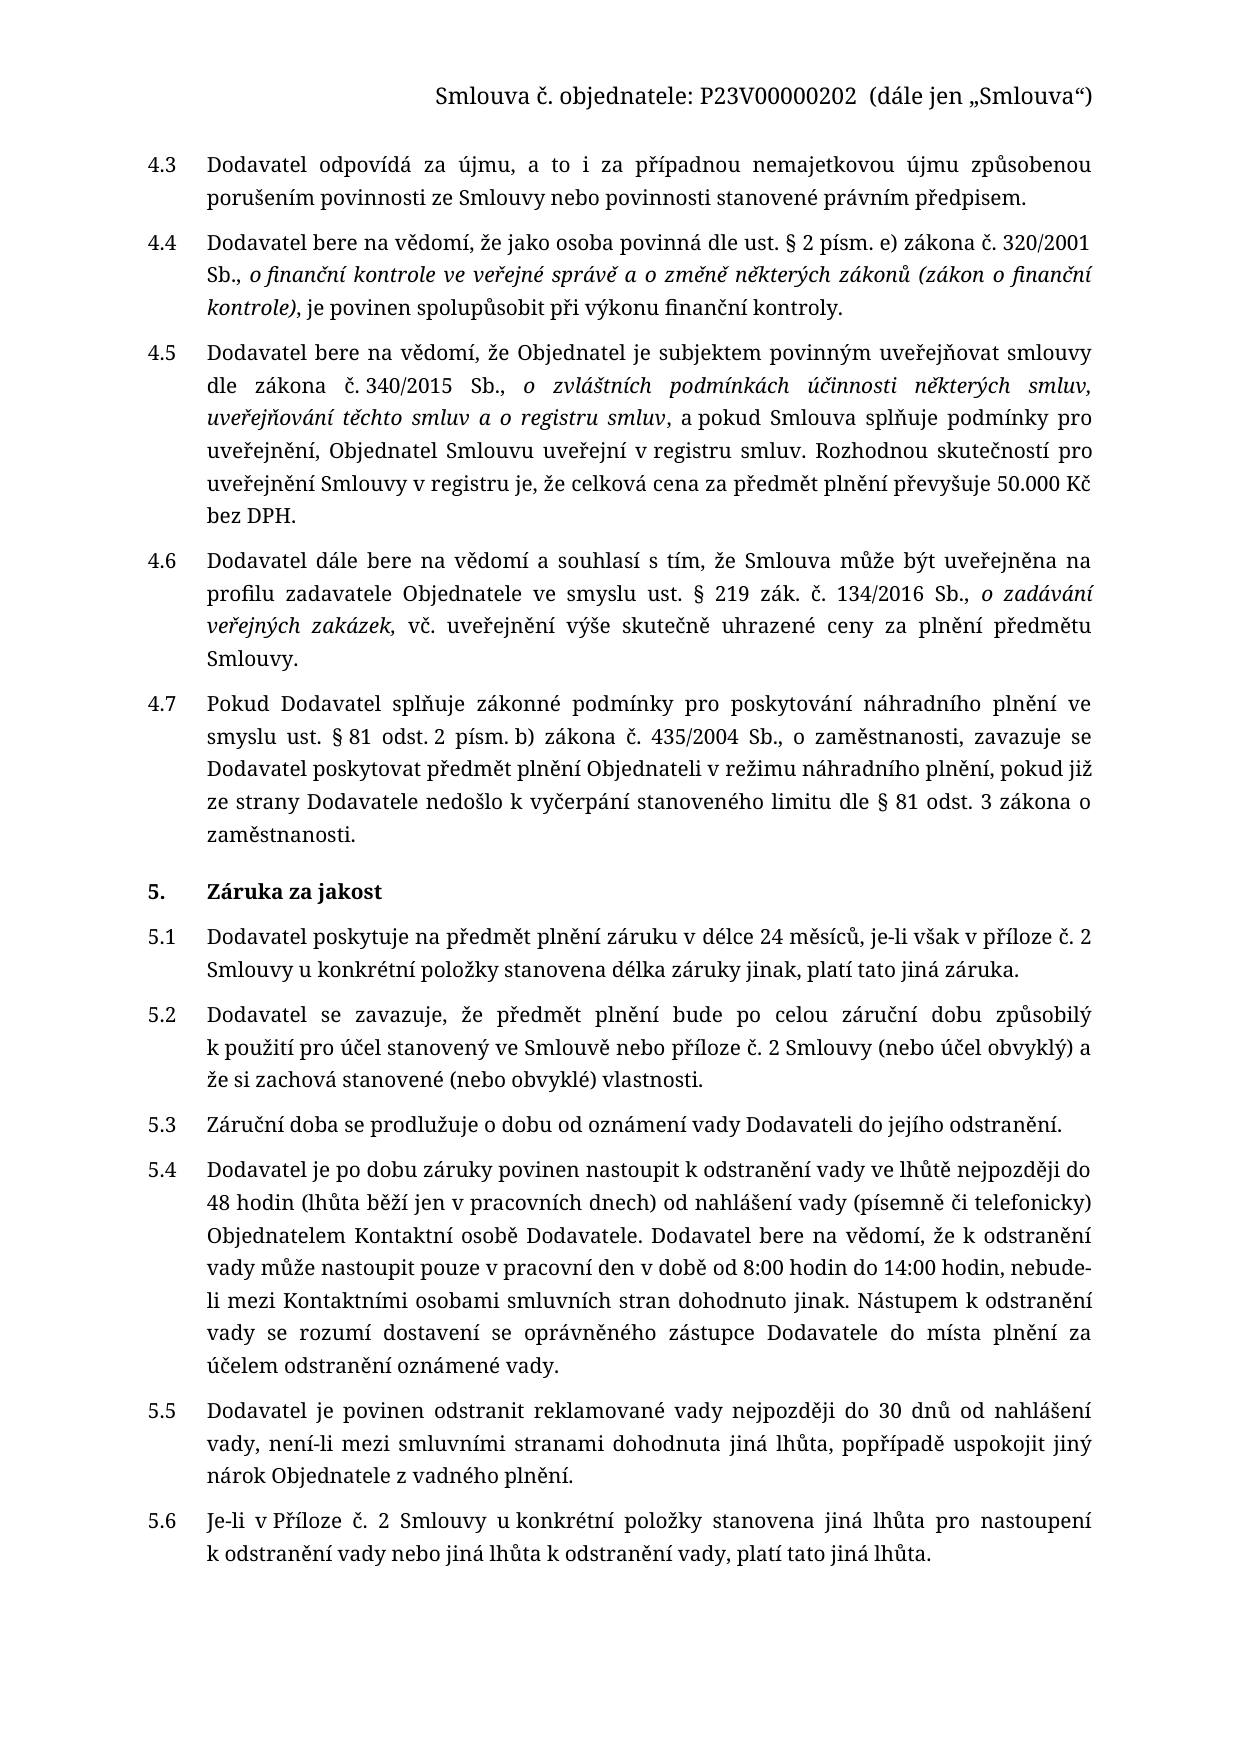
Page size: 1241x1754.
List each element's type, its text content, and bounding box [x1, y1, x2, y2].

list Záruka za jakost [148, 877, 1093, 906]
list Dodavatel bere na vědomí, že Objednatel je subjektem povinným uveřejňovat smlouvy dle zákona č. 340/2015 Sb., o zvláštních podmínkách účinnosti některých smluv, uveřejňování těchto smluv a o registru smluv, a pokud Smlouva splňuje podmínky pro uveřejnění, Objednatel Smlouvu uveřejní v registru smluv. Rozhodnou skutečností pro uveřejnění Smlouvy v registru je, že celková cena za předmět plnění převyšuje 50.000 Kč bez DPH. [148, 338, 1093, 530]
list Dodavatel poskytuje na předmět plnění záruku v délce 24 měsíců, je-li však v příloze č. 2 Smlouvy u konkrétní položky stanovena délka záruky jinak, platí tato jiná záruka. [148, 922, 1093, 983]
list Pokud Dodavatel splňuje zákonné podmínky pro poskytování náhradního plnění ve smyslu ust. § 81 odst. 2 písm. b) zákona č. 435/2004 Sb., o zaměstnanosti, zavazuje se Dodavatel poskytovat předmět plnění Objednateli v režimu náhradního plnění, pokud již ze strany Dodavatele nedošlo k vyčerpání stanoveného limitu dle § 81 odst. 3 zákona o zaměstnanosti. [148, 689, 1093, 848]
list Dodavatel se zavazuje, že předmět plnění bude po celou záruční dobu způsobilý k použití pro účel stanovený ve Smlouvě nebo příloze č. 2 Smlouvy (nebo účel obvyklý) a že si zachová stanovené (nebo obvyklé) vlastnosti. [148, 1000, 1093, 1094]
list Dodavatel dále bere na vědomí a souhlasí s tím, že Smlouva může být uveřejněna na profilu zadavatele Objednatele ve smyslu ust. § 219 zák. č. 134/2016 Sb., o zadávání veřejných zakázek, vč. uveřejnění výše skutečně uhrazené ceny za plnění předmětu Smlouvy. [148, 546, 1093, 673]
list Záruční doba se prodlužuje o dobu od oznámení vady Dodavateli do jejího odstranění. [148, 1110, 1093, 1139]
list Dodavatel odpovídá za újmu, a to i za případnou nemajetkovou újmu způsobenou porušením povinnosti ze Smlouvy nebo povinnosti stanovené právním předpisem. [148, 150, 1093, 211]
list Dodavatel je povinen odstranit reklamované vady nejpozději do 30 dnů od nahlášení vady, není-li mezi smluvními stranami dohodnuta jiná lhůta, popřípadě uspokojit jiný nárok Objednatele z vadného plnění. [148, 1396, 1093, 1490]
list Je-li v Příloze č. 2 Smlouvy u konkrétní položky stanovena jiná lhůta pro nastoupení k odstranění vady nebo jiná lhůta k odstranění vady, platí tato jiná lhůta. [148, 1507, 1093, 1568]
list Dodavatel je po dobu záruky povinen nastoupit k odstranění vady ve lhůtě nejpozději do 48 hodin (lhůta běží jen v pracovních dnech) od nahlášení vady (písemně či telefonicky) Objednatelem Kontaktní osobě Dodavatele. Dodavatel bere na vědomí, že k odstranění vady může nastoupit pouze v pracovní den v době od 8:00 hodin do 14:00 hodin, nebude-li mezi Kontaktními osobami smluvních stran dohodnuto jinak. Nástupem k odstranění vady se rozumí dostavení se oprávněného zástupce Dodavatele do místa plnění za účelem odstranění oznámené vady. [148, 1156, 1093, 1379]
list Dodavatel bere na vědomí, že jako osoba povinná dle ust. § 2 písm. e) zákona č. 320/2001 Sb., o finanční kontrole ve veřejné správě a o změně některých zákonů (zákon o finanční kontrole), je povinen spolupůsobit při výkonu finanční kontroly. [148, 228, 1093, 322]
